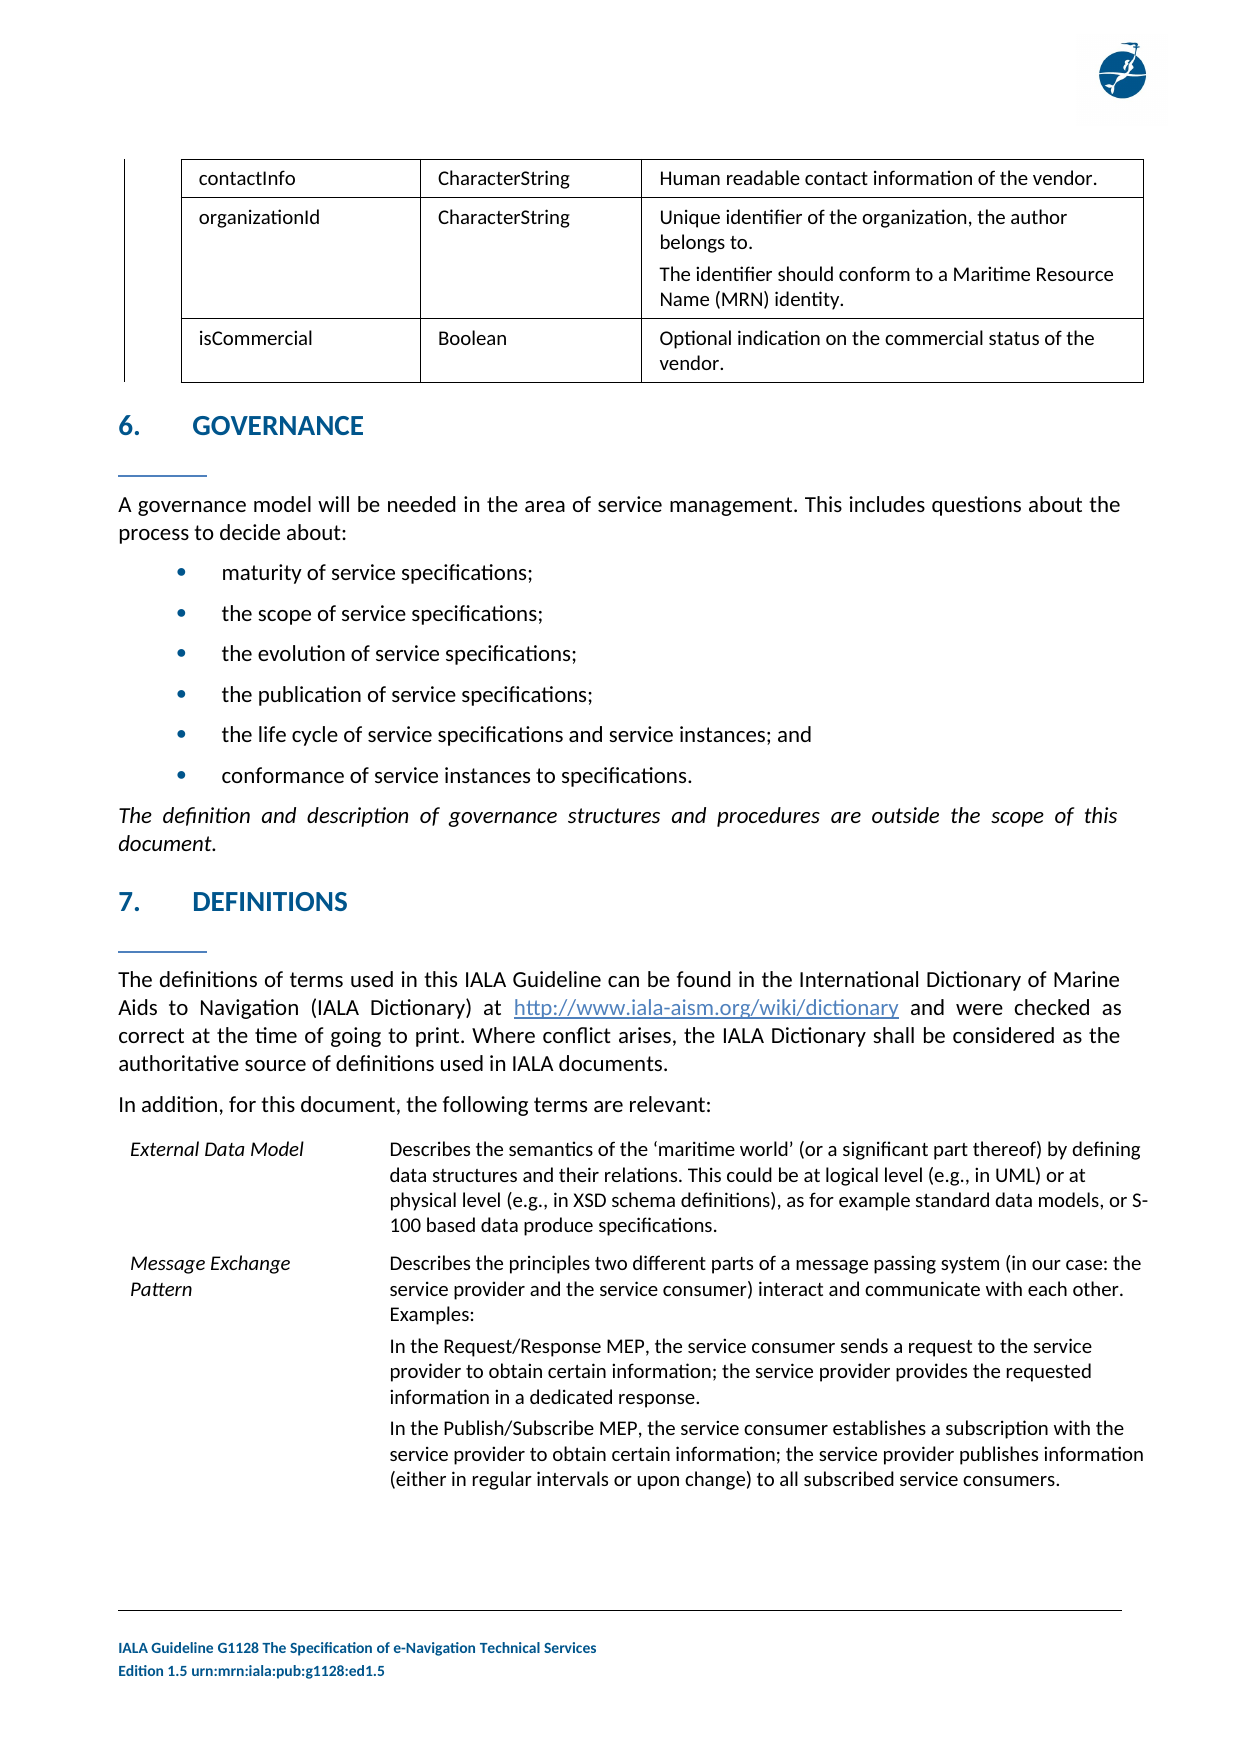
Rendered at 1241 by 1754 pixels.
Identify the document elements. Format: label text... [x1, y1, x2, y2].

text the life cycle of service specifications and service instances; and [177, 721, 1122, 748]
table_header Describes the semantics of the ‘maritime world’ (or a significant part thereof) by defining data structures and their relations. This could be at logical level (e.g., in UML) or at physical level (e.g., in XSD schema definitions), as for example standard data models, or S-100 based data produce specifications. [378, 1130, 1181, 1244]
table_cell Boolean [421, 319, 641, 382]
text conformance of service instances to specifications. [177, 761, 1122, 789]
table_cell contactInfo [182, 160, 420, 197]
text The definition and description of governance structures and procedures are outside the scope of this document. [118, 802, 1122, 858]
subtitle DEFINITIONS [118, 883, 1122, 918]
table_cell CharacterString [421, 198, 641, 318]
text the scope of service specifications; [177, 599, 1122, 627]
picture [1076, 34, 1169, 126]
table_cell CharacterString [421, 160, 641, 197]
table_cell Describes the principles two different parts of a message passing system (in our case: the service provider and the service consumer) interact and communicate with each other. Examples: In the Request/Response MEP, the service consumer sends a request to the service provider to obtain certain information; the service provider provides the requested information in a dedicated response. In the Publish/Subscribe MEP, the service consumer establishes a subscription with the service provider to obtain certain information; the service provider publishes information (either in regular intervals or upon change) to all subscribed service consumers. [378, 1244, 1181, 1498]
table_cell Message Exchange Pattern [118, 1244, 378, 1498]
text the evolution of service specifications; [177, 639, 1122, 667]
table_cell organizationId [182, 198, 420, 318]
text the publication of service specifications; [177, 680, 1122, 708]
text A governance model will be needed in the area of service management. This includes questions about the process to decide about: [118, 490, 1122, 546]
subtitle GOVERNANCE [118, 407, 1122, 443]
text In addition, for this document, the following terms are relevant: [118, 1090, 1122, 1118]
table_cell Human readable contact information of the vendor. [642, 160, 1143, 197]
text The definitions of terms used in this IALA Guideline can be found in the International Dictionary of Marine Aids to Navigation (IALA Dictionary) at http://www.iala-aism.org/wiki/dictionary and were checked as correct at the time of going to print. Where conflict arises, the IALA Dictionary shall be considered as the authoritative source of definitions used in IALA documents. [118, 965, 1122, 1077]
text maturity of service specifications; [177, 558, 1122, 586]
table_cell Unique identifier of the organization, the author belongs to. The identifier should conform to a Maritime Resource Name (MRN) identity. [642, 198, 1143, 318]
table_cell Optional indication on the commercial status of the vendor. [642, 319, 1143, 382]
table_cell isCommercial [182, 319, 420, 382]
table_header External Data Model [118, 1130, 378, 1244]
